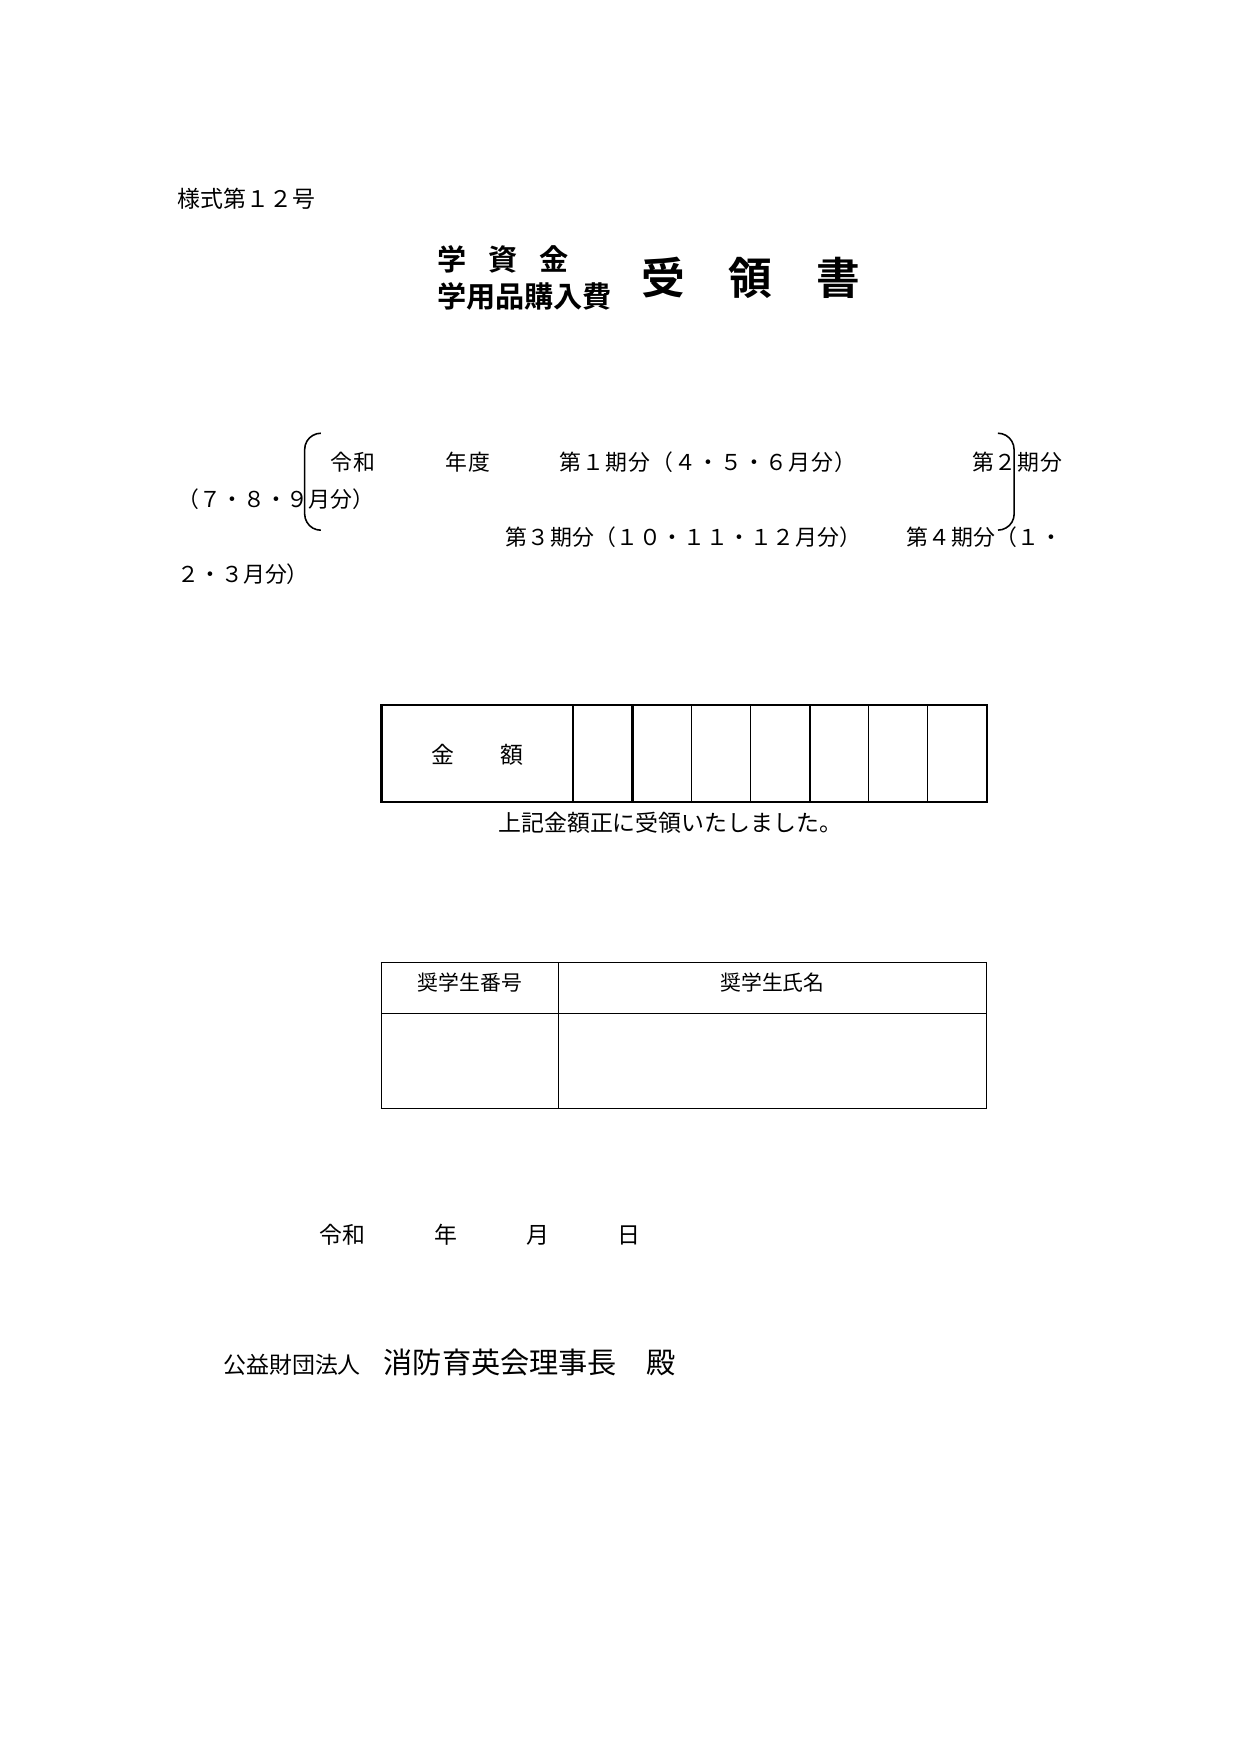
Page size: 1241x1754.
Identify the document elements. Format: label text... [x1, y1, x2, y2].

table_header [751, 706, 809, 801]
table_header [811, 706, 868, 801]
table_header [928, 706, 986, 801]
table_header [634, 706, 691, 801]
table_header 奨学生氏名 [559, 963, 986, 1013]
table_cell [382, 1014, 558, 1108]
table_header [692, 706, 750, 801]
text 令和 年 月 日 [177, 1215, 1063, 1252]
text 様式第１２号 [177, 179, 1063, 217]
text 令和 年度 第１期分（４・５・６月分） 第２期分（７・８・９月分） [306, 442, 1013, 517]
text 令和 年度 第１期分（４・５・６月分） 第２期分（７・８・９月分） [177, 442, 305, 517]
table_header [869, 706, 927, 801]
table_cell [559, 1014, 986, 1108]
text 上記金額正に受領いたしました。 [177, 803, 1063, 840]
table_header [574, 706, 631, 801]
table_header 奨学生番号 [382, 963, 558, 1013]
text 第３期分（１０・１１・１２月分） 第４期分（１・２・３月分） [177, 517, 1063, 592]
text 公益財団法人 消防育英会理事長 殿 [177, 1323, 1063, 1398]
table_header 金 額 [383, 706, 572, 801]
